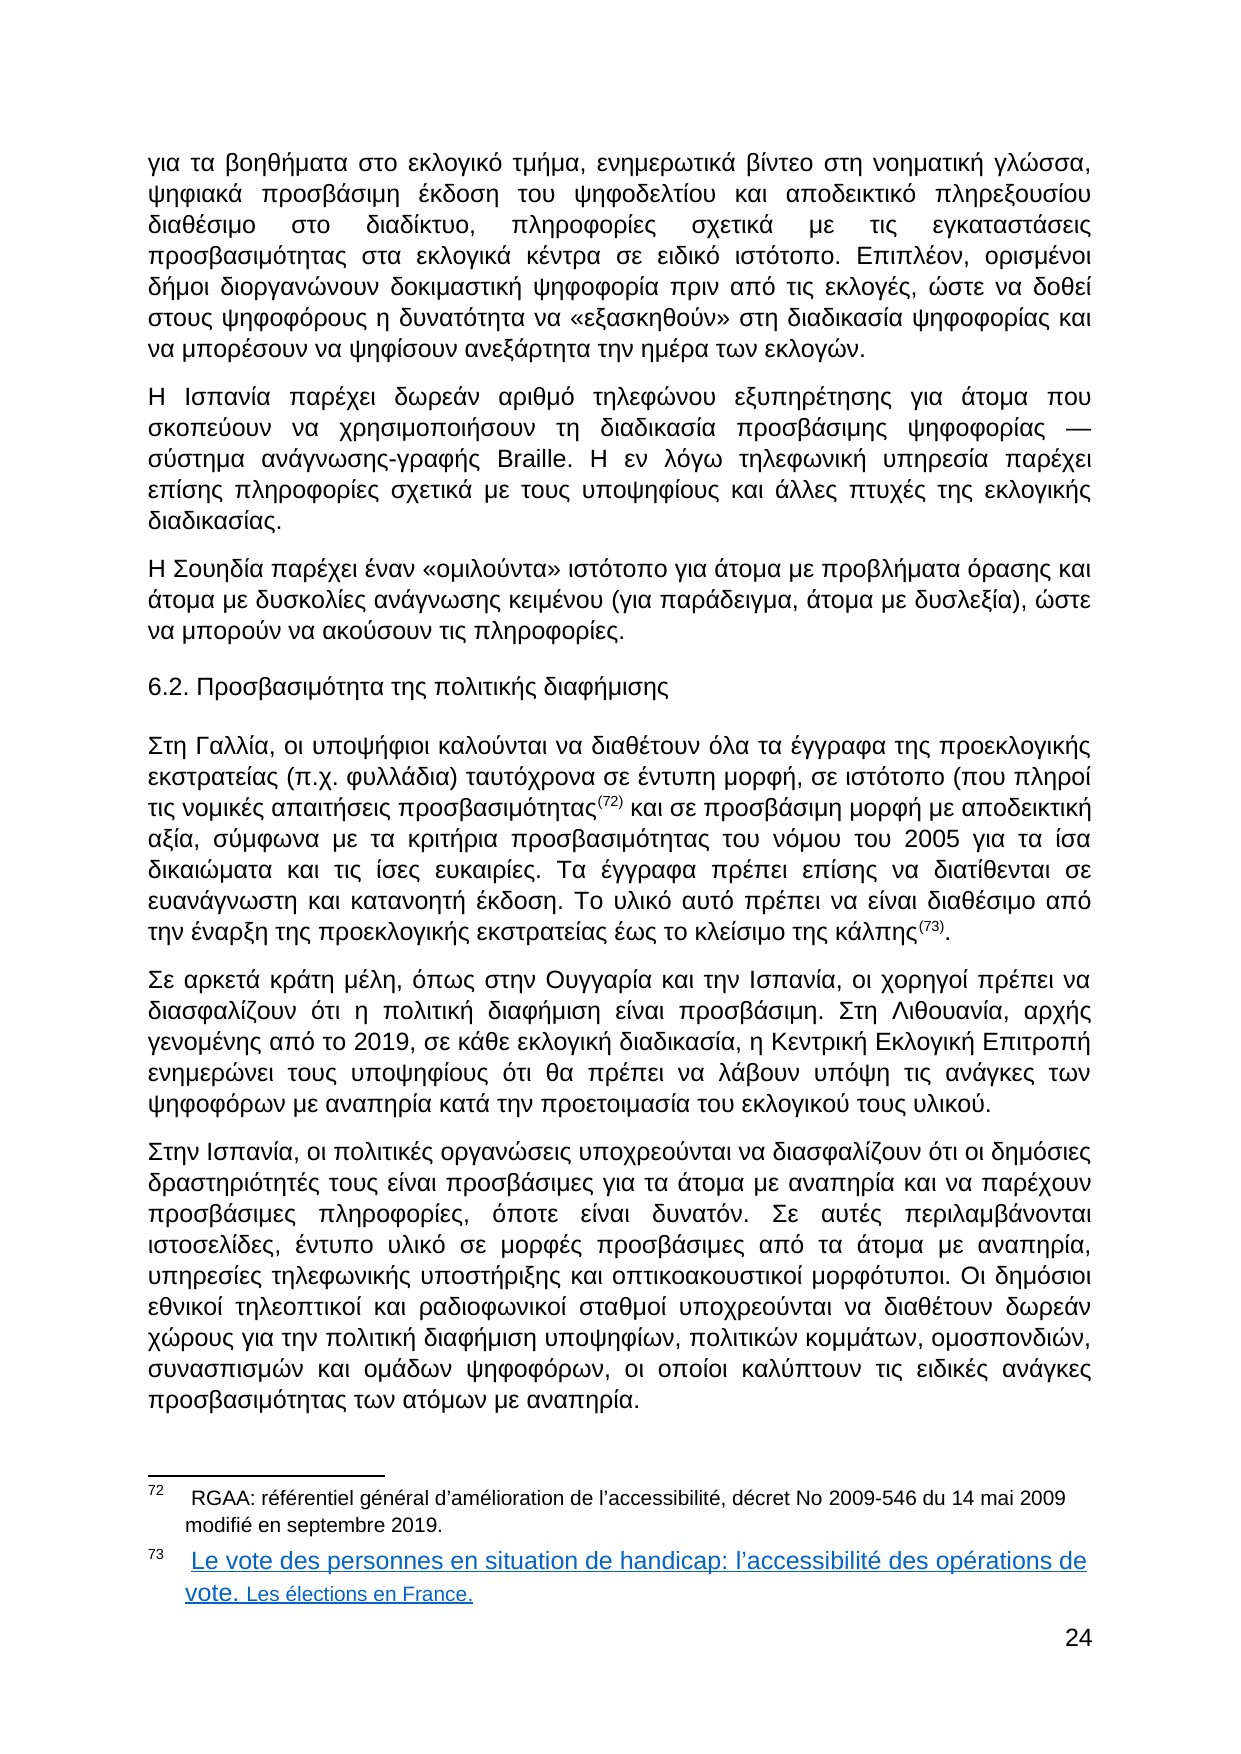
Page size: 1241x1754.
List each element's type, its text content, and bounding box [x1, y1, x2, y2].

text Στην Ισπανία, οι πολιτικές οργανώσεις υποχρεούνται να διασφαλίζουν ότι οι δημόσιες δραστηριότητές τους είναι προσβάσιμες για τα άτομα με αναπηρία και να παρέχουν προσβάσιμες πληροφορίες, όποτε είναι δυνατόν. Σε αυτές περιλαμβάνονται ιστοσελίδες, έντυπο υλικό σε μορφές προσβάσιμες από τα άτομα με αναπηρία, υπηρεσίες τηλεφωνικής υποστήριξης και οπτικοακουστικοί μορφότυποι. Οι δημόσιοι εθνικοί τηλεοπτικοί και ραδιοφωνικοί σταθμοί υποχρεούνται να διαθέτουν δωρεάν χώρους για την πολιτική διαφήμιση υποψηφίων, πολιτικών κομμάτων, ομοσπονδιών, συνασπισμών και ομάδων ψηφοφόρων, οι οποίοι καλύπτουν τις ειδικές ανάγκες προσβασιμότητας των ατόμων με αναπηρία. [148, 1137, 1092, 1414]
text Σε αρκετά κράτη μέλη, όπως στην Ουγγαρία και την Ισπανία, οι χορηγοί πρέπει να διασφαλίζουν ότι η πολιτική διαφήμιση είναι προσβάσιμη. Στη Λιθουανία, αρχής γενομένης από το 2019, σε κάθε εκλογική διαδικασία, η Κεντρική Εκλογική Επιτροπή ενημερώνει τους υποψηφίους ότι θα πρέπει να λάβουν υπόψη τις ανάγκες των ψηφοφόρων με αναπηρία κατά την προετοιμασία του εκλογικού τους υλικού. [148, 965, 1092, 1118]
text Στη Γαλλία, οι υποψήφιοι καλούνται να διαθέτουν όλα τα έγγραφα της προεκλογικής εκστρατείας (π.χ. φυλλάδια) ταυτόχρονα σε έντυπη μορφή, σε ιστότοπο (που πληροί τις νομικές απαιτήσεις προσβασιμότητας() και σε προσβάσιμη μορφή με αποδεικτική αξία, σύμφωνα με τα κριτήρια προσβασιμότητας του νόμου του 2005 για τα ίσα δικαιώματα και τις ίσες ευκαιρίες. Τα έγγραφα πρέπει επίσης να διατίθενται σε ευανάγνωστη και κατανοητή έκδοση. Το υλικό αυτό πρέπει να είναι διαθέσιμο από την έναρξη της προεκλογικής εκστρατείας έως το κλείσιμο της κάλπης(). [148, 731, 1092, 946]
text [148, 148, 1092, 363]
subtitle 6.2. Προσβασιμότητα της πολιτικής διαφήμισης [148, 672, 1092, 700]
text Η Ισπανία παρέχει δωρεάν αριθμό τηλεφώνου εξυπηρέτησης για άτομα που σκοπεύουν να χρησιμοποιήσουν τη διαδικασία προσβάσιμης ψηφοφορίας — σύστημα ανάγνωσης-γραφής Braille. Η εν λόγω τηλεφωνική υπηρεσία παρέχει επίσης πληροφορίες σχετικά με τους υποψηφίους και άλλες πτυχές της εκλογικής διαδικασίας. [148, 382, 1092, 534]
text Η Σουηδία παρέχει έναν «ομιλούντα» ιστότοπο για άτομα με προβλήματα όρασης και άτομα με δυσκολίες ανάγνωσης κειμένου (για παράδειγμα, άτομα με δυσλεξία), ώστε να μπορούν να ακούσουν τις πληροφορίες. [148, 553, 1092, 644]
